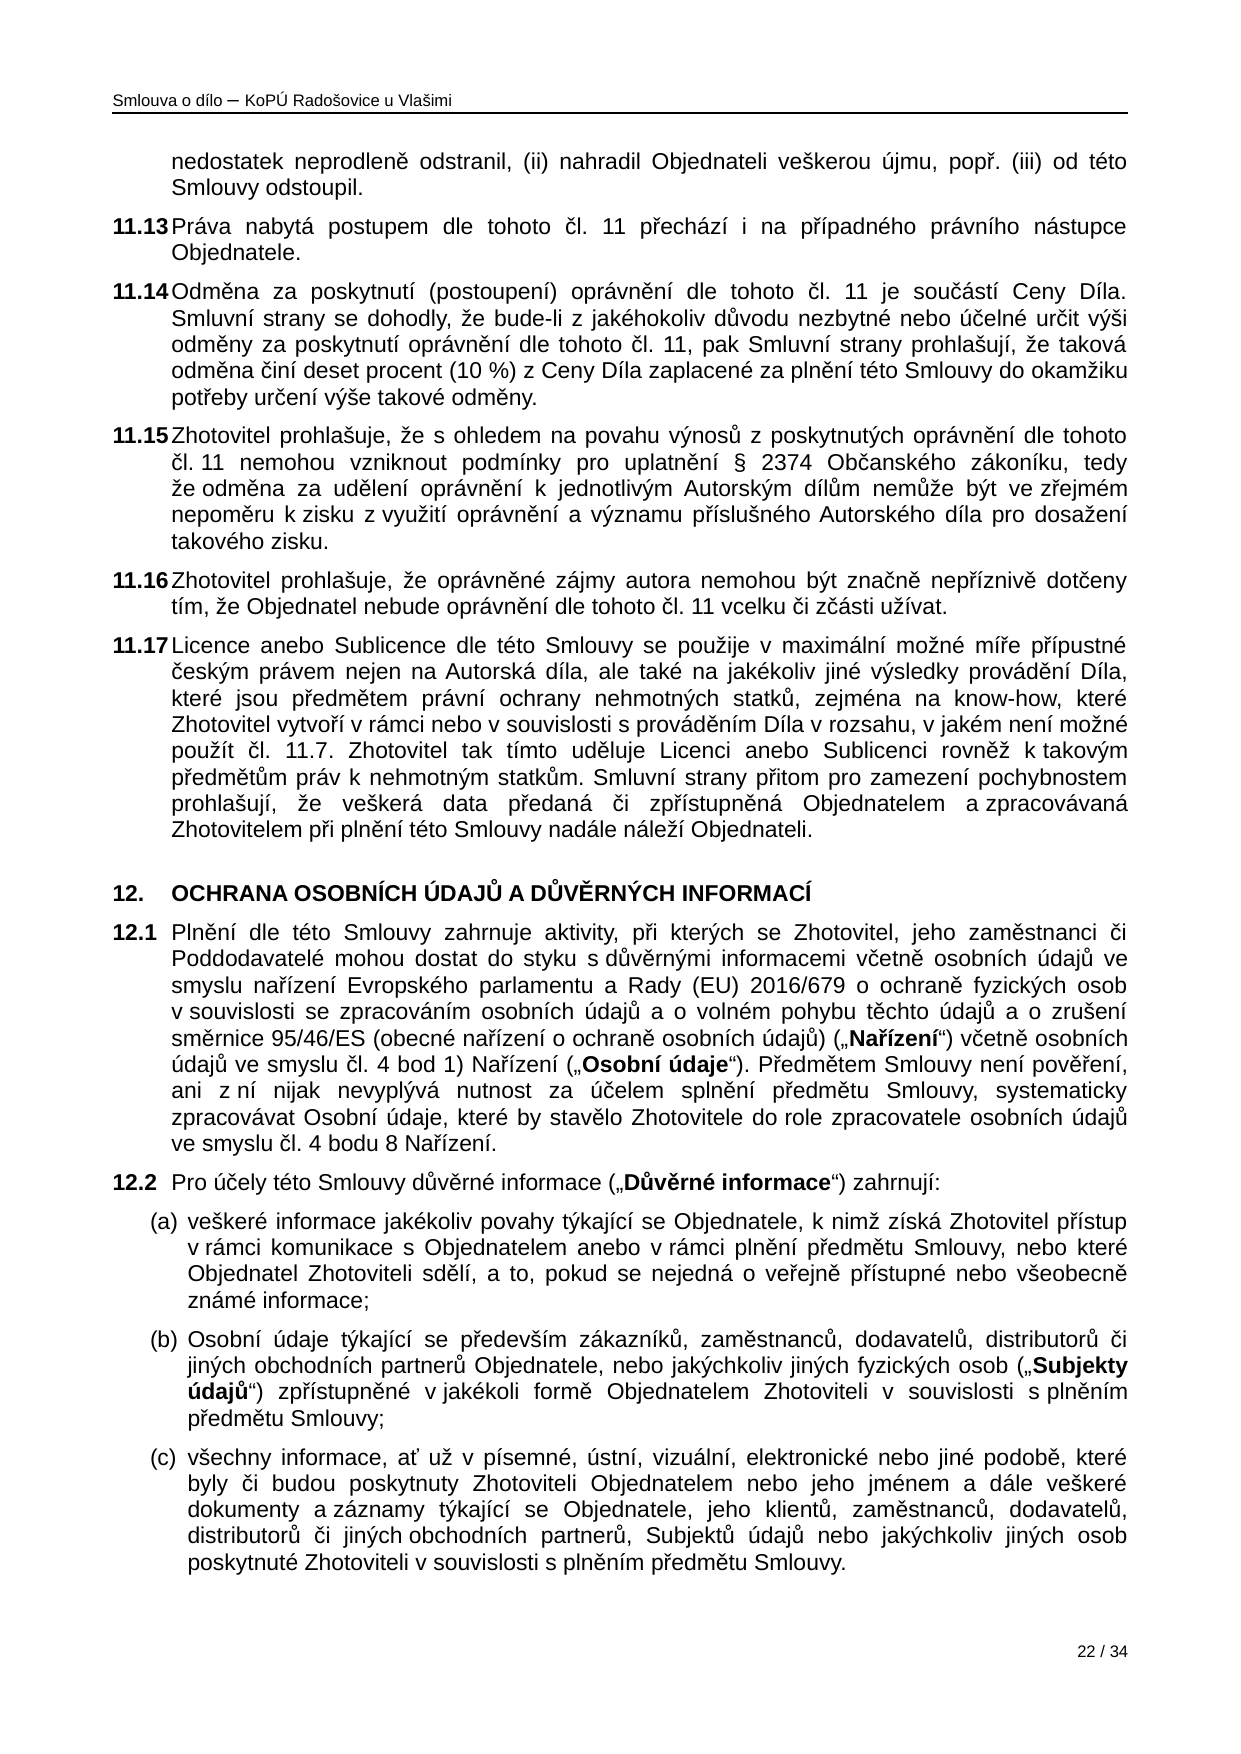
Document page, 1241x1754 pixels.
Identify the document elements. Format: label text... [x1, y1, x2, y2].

text Práva nabytá postupem dle tohoto čl. 11 přechází i na případného právního nástupce Objednatele. [112, 213, 1128, 266]
text Ochrana osobních údajů a Důvěrných informací [112, 880, 1128, 907]
text Licence anebo Sublicence dle této Smlouvy se použije v maximální možné míře přípustné českým právem nejen na Autorská díla, ale také na jakékoliv jiné výsledky provádění Díla, které jsou předmětem právní ochrany nehmotných statků, zejména na know-how, které Zhotovitel vytvoří v rámci nebo v souvislosti s prováděním Díla v rozsahu, v jakém není možné použít čl. 11.7. Zhotovitel tak tímto uděluje Licenci anebo Sublicenci rovněž k takovým předmětům práv k nehmotným statkům. Smluvní strany přitom pro zamezení pochybnostem prohlašují, že veškerá data předaná či zpřístupněná Objednatelem a zpracovávaná Zhotovitelem při plnění této Smlouvy nadále náleží Objednateli. [112, 632, 1128, 843]
text Pro účely této Smlouvy důvěrné informace („Důvěrné informace“) zahrnují: [112, 1169, 1128, 1195]
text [112, 148, 1128, 200]
text Plnění dle této Smlouvy zahrnuje aktivity, při kterých se Zhotovitel, jeho zaměstnanci či Poddodavatelé mohou dostat do styku s důvěrnými informacemi včetně osobních údajů ve smyslu nařízení Evropského parlamentu a Rady (EU) 2016/679 o ochraně fyzických osob v souvislosti se zpracováním osobních údajů a o volném pohybu těchto údajů a o zrušení směrnice 95/46/ES (obecné nařízení o ochraně osobních údajů) („Nařízení“) včetně osobních údajů ve smyslu čl. 4 bod 1) Nařízení („Osobní údaje“). Předmětem Smlouvy není pověření, ani z ní nijak nevyplývá nutnost za účelem splnění předmětu Smlouvy, systematicky zpracovávat Osobní údaje, které by stavělo Zhotovitele do role zpracovatele osobních údajů ve smyslu čl. 4 bodu 8 Nařízení. [112, 919, 1128, 1156]
list veškeré informace jakékoliv povahy týkající se Objednatele, k nimž získá Zhotovitel přístup v rámci komunikace s Objednatelem anebo v rámci plnění předmětu Smlouvy, nebo které Objednatel Zhotoviteli sdělí, a to, pokud se nejedná o veřejně přístupné nebo všeobecně známé informace; [150, 1208, 1128, 1313]
list všechny informace, ať už v písemné, ústní, vizuální, elektronické nebo jiné podobě, které byly či budou poskytnuty Zhotoviteli Objednatelem nebo jeho jménem a dále veškeré dokumenty a záznamy týkající se Objednatele, jeho klientů, zaměstnanců, dodavatelů, distributorů či jiných obchodních partnerů, Subjektů údajů nebo jakýchkoliv jiných osob poskytnuté Zhotoviteli v souvislosti s plněním předmětu Smlouvy. [150, 1443, 1128, 1575]
text Zhotovitel prohlašuje, že s ohledem na povahu výnosů z poskytnutých oprávnění dle tohoto čl. 11 nemohou vzniknout podmínky pro uplatnění § 2374 Občanského zákoníku, tedy že odměna za udělení oprávnění k jednotlivým Autorským dílům nemůže být ve zřejmém nepoměru k zisku z využití oprávnění a významu příslušného Autorského díla pro dosažení takového zisku. [112, 422, 1128, 554]
list Osobní údaje týkající se především zákazníků, zaměstnanců, dodavatelů, distributorů či jiných obchodních partnerů Objednatele, nebo jakýchkoliv jiných fyzických osob („Subjekty údajů“) zpřístupněné v jakékoli formě Objednatelem Zhotoviteli v souvislosti s plněním předmětu Smlouvy; [150, 1326, 1128, 1431]
text Odměna za poskytnutí (postoupení) oprávnění dle tohoto čl. 11 je součástí Ceny Díla. Smluvní strany se dohodly, že bude-li z jakéhokoliv důvodu nezbytné nebo účelné určit výši odměny za poskytnutí oprávnění dle tohoto čl. 11, pak Smluvní strany prohlašují, že taková odměna činí deset procent (10 %) z Ceny Díla zaplacené za plnění této Smlouvy do okamžiku potřeby určení výše takové odměny. [112, 278, 1128, 410]
text Zhotovitel prohlašuje, že oprávněné zájmy autora nemohou být značně nepříznivě dotčeny tím, že Objednatel nebude oprávnění dle tohoto čl. 11 vcelku či zčásti užívat. [112, 567, 1128, 619]
